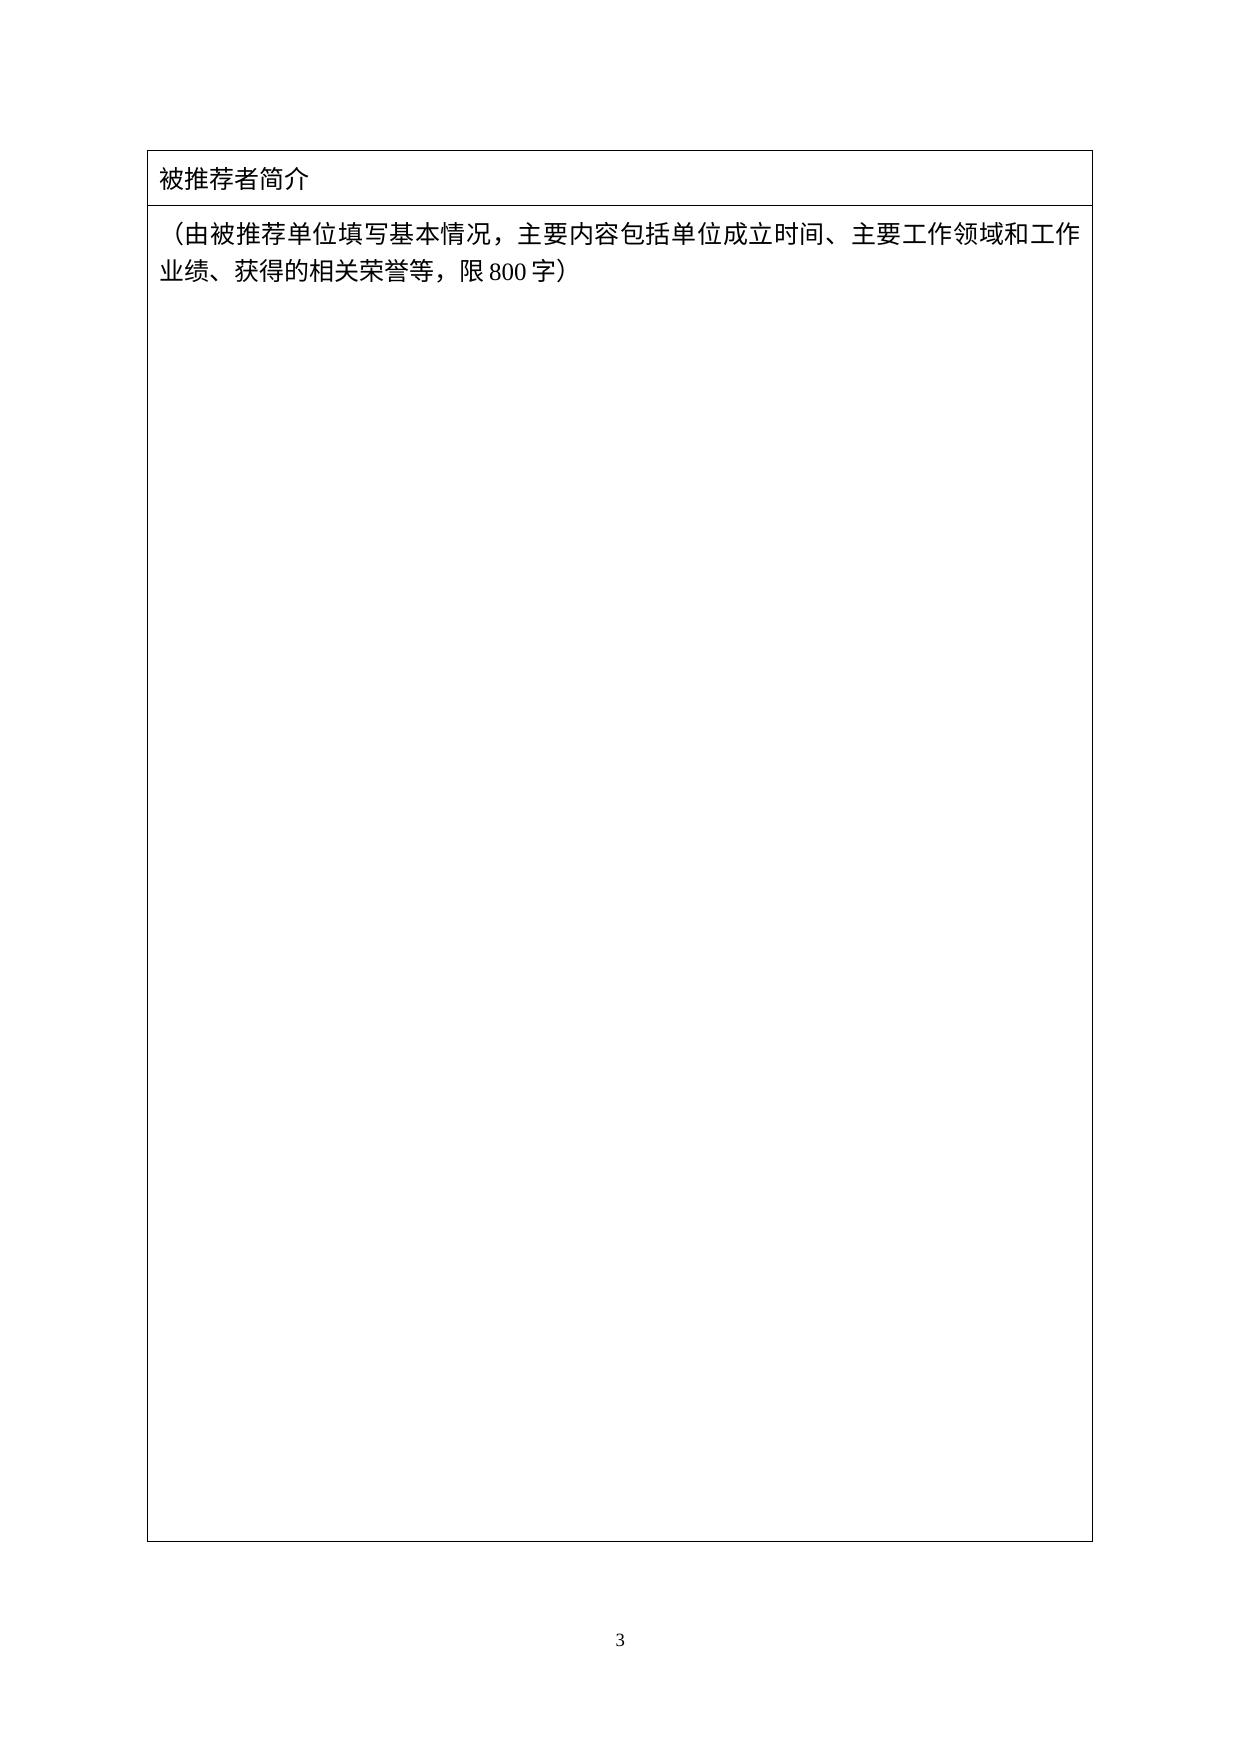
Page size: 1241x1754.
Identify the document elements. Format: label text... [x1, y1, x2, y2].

table_header 被推荐者简介 [148, 151, 1092, 205]
table_cell （由被推荐单位填写基本情况，主要内容包括单位成立时间、主要工作领域和工作业绩、获得的相关荣誉等，限800字） [148, 206, 1092, 1541]
